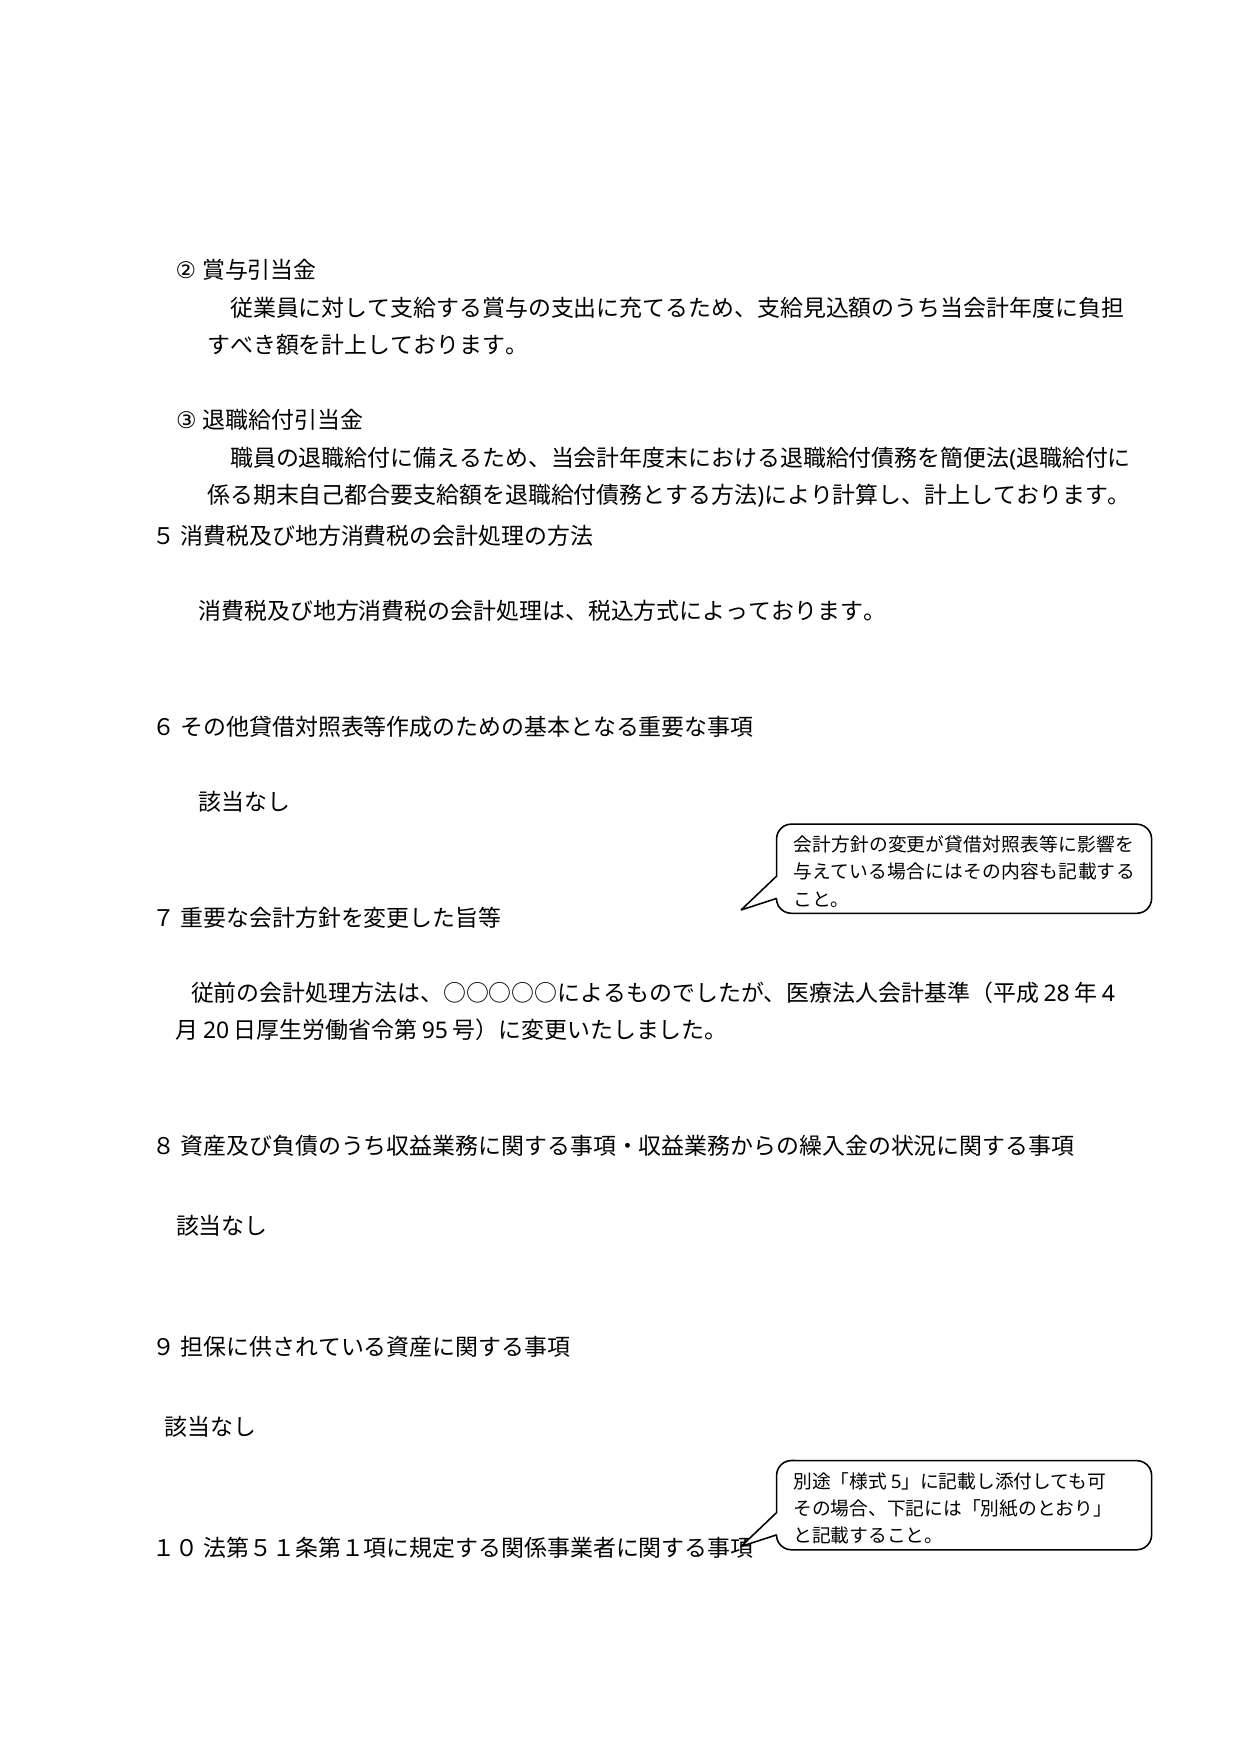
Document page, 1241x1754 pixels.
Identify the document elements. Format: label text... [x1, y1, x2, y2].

text 消費税及び地方消費税の会計処理は、税込方式によっております。 [152, 591, 1133, 628]
text ７ 重要な会計方針を変更した旨等 [152, 897, 1133, 935]
text ５ 消費税及び地方消費税の会計処理の方法 [152, 516, 1133, 553]
text 従業員に対して支給する賞与の支出に充てるため、支給見込額のうち当会計年度に負担すべき額を計上しております。 [207, 288, 1133, 363]
text 該当なし [152, 1407, 1133, 1444]
text ９ 担保に供されている資産に関する事項 [152, 1327, 1133, 1364]
text 職員の退職給付に備えるため、当会計年度末における退職給付債務を簡便法(退職給付に係る期末自己都合要支給額を退職給付債務とする方法)により計算し、計上しております。 [207, 438, 1133, 513]
text 該当なし [152, 782, 1133, 819]
text １０ 法第５１条第１項に規定する関係事業者に関する事項 [152, 1528, 1133, 1565]
text ８ 資産及び負債のうち収益業務に関する事項・収益業務からの繰入金の状況に関する事項 [152, 1126, 1133, 1163]
text ③ 退職給付引当金 [153, 400, 1133, 438]
text ② 賞与引当金 [152, 250, 1133, 288]
text ６ その他貸借対照表等作成のための基本となる重要な事項 [152, 707, 1133, 744]
text 従前の会計処理方法は、○○○○○によるものでしたが、医療法人会計基準（平成28年4月20日厚生労働省令第95号）に変更いたしました。 [152, 972, 1133, 1047]
text 該当なし [153, 1206, 1133, 1243]
